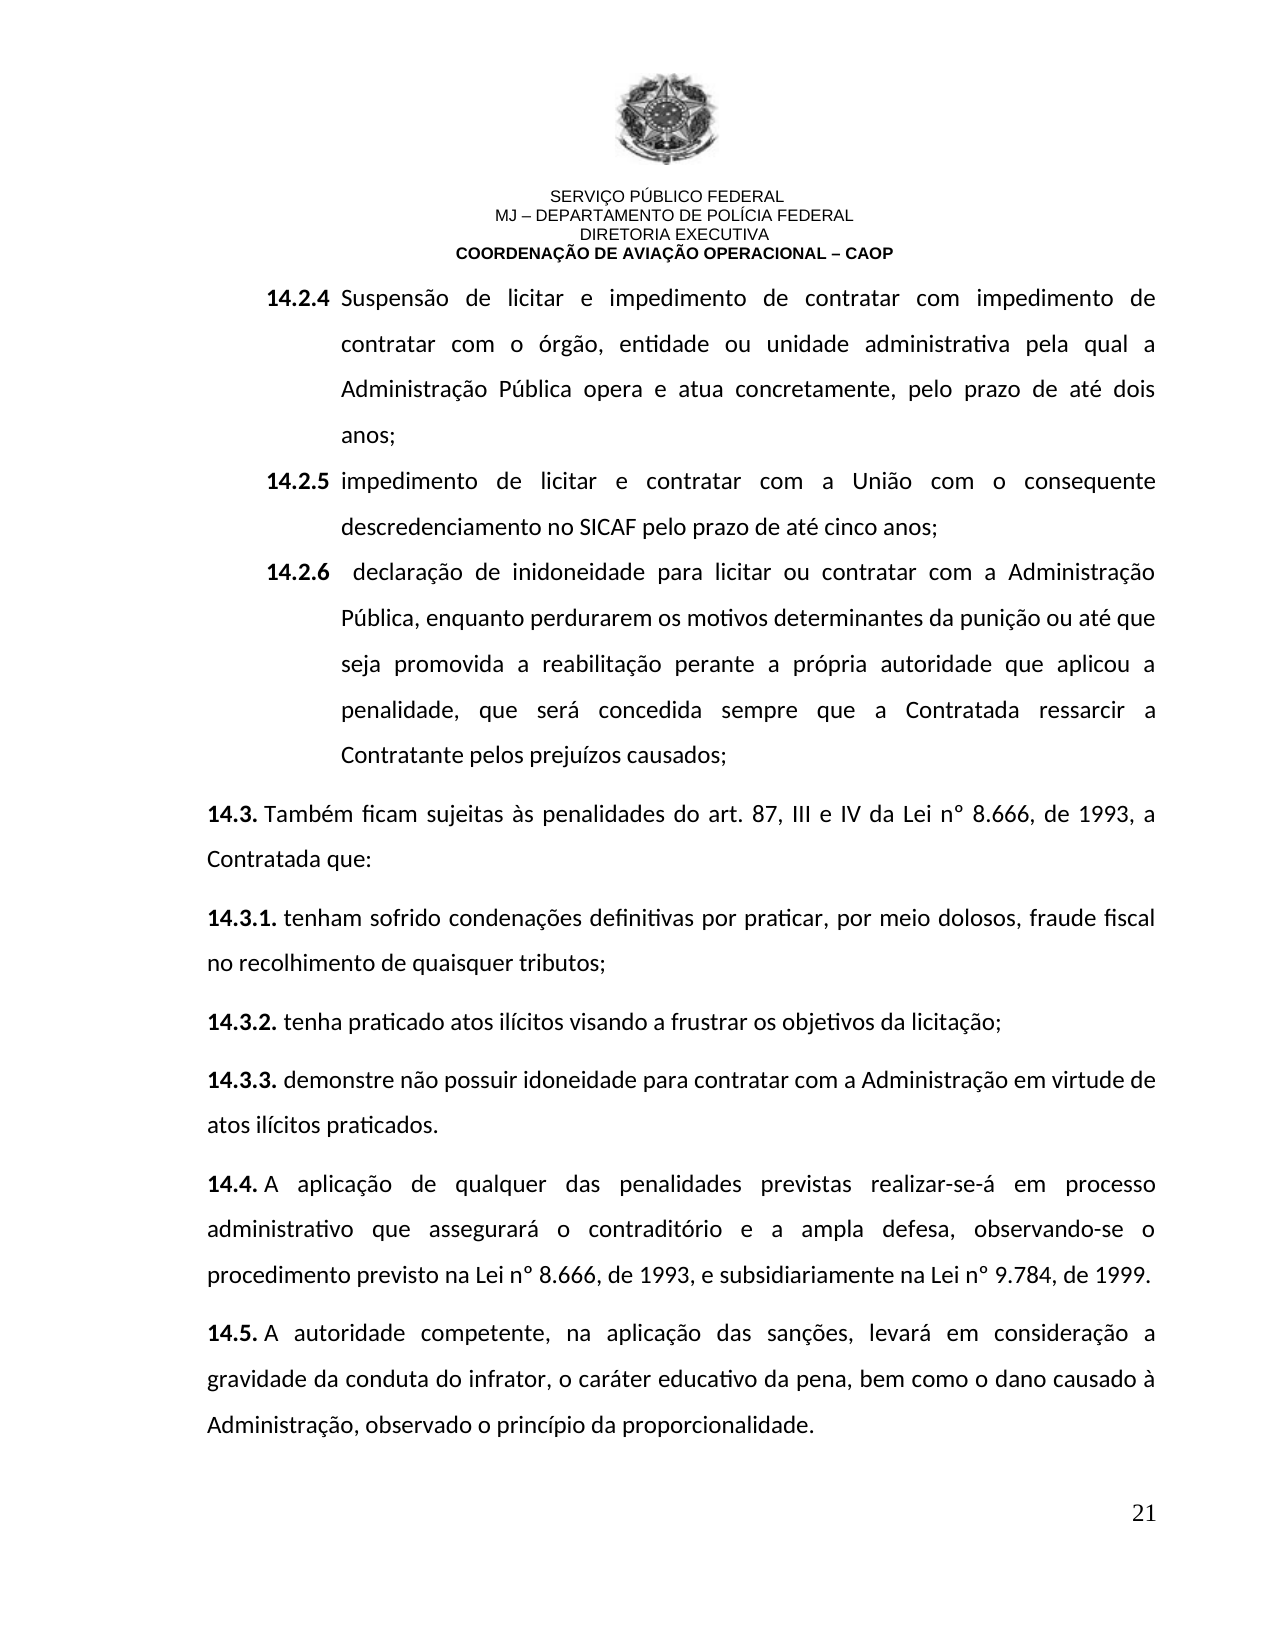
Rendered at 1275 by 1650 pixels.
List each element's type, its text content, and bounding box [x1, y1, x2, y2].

picture [614, 73, 720, 165]
list Suspensão de licitar e impedimento de contratar com impedimento de contratar com o órgão, entidade ou unidade administrativa pela qual a Administração Pública opera e atua concretamente, pelo prazo de até dois anos; [266, 282, 1157, 450]
list A aplicação de qualquer das penalidades previstas realizar-se-á em processo administrativo que assegurará o contraditório e a ampla defesa, observando-se o procedimento previsto na Lei nº 8.666, de 1993, e subsidiariamente na Lei nº 9.784, de 1999. [207, 1168, 1157, 1290]
list tenham sofrido condenações definitivas por praticar, por meio dolosos, fraude fiscal no recolhimento de quaisquer tributos; [207, 902, 1157, 978]
list A autoridade competente, na aplicação das sanções, levará em consideração a gravidade da conduta do infrator, o caráter educativo da pena, bem como o dano causado à Administração, observado o princípio da proporcionalidade. [207, 1317, 1157, 1439]
list impedimento de licitar e contratar com a União com o consequente descredenciamento no SICAF pelo prazo de até cinco anos; [266, 465, 1157, 541]
list declaração de inidoneidade para licitar ou contratar com a Administração Pública, enquanto perdurarem os motivos determinantes da punição ou até que seja promovida a reabilitação perante a própria autoridade que aplicou a penalidade, que será concedida sempre que a Contratada ressarcir a Contratante pelos prejuízos causados; [266, 557, 1157, 770]
list tenha praticado atos ilícitos visando a frustrar os objetivos da licitação; [207, 1006, 1157, 1036]
list Também ficam sujeitas às penalidades do art. 87, III e IV da Lei nº 8.666, de Contratada que: [207, 798, 1157, 874]
list demonstre não possuir idoneidade para contratar com a Administração em virtude de atos ilícitos praticados. [207, 1064, 1157, 1140]
